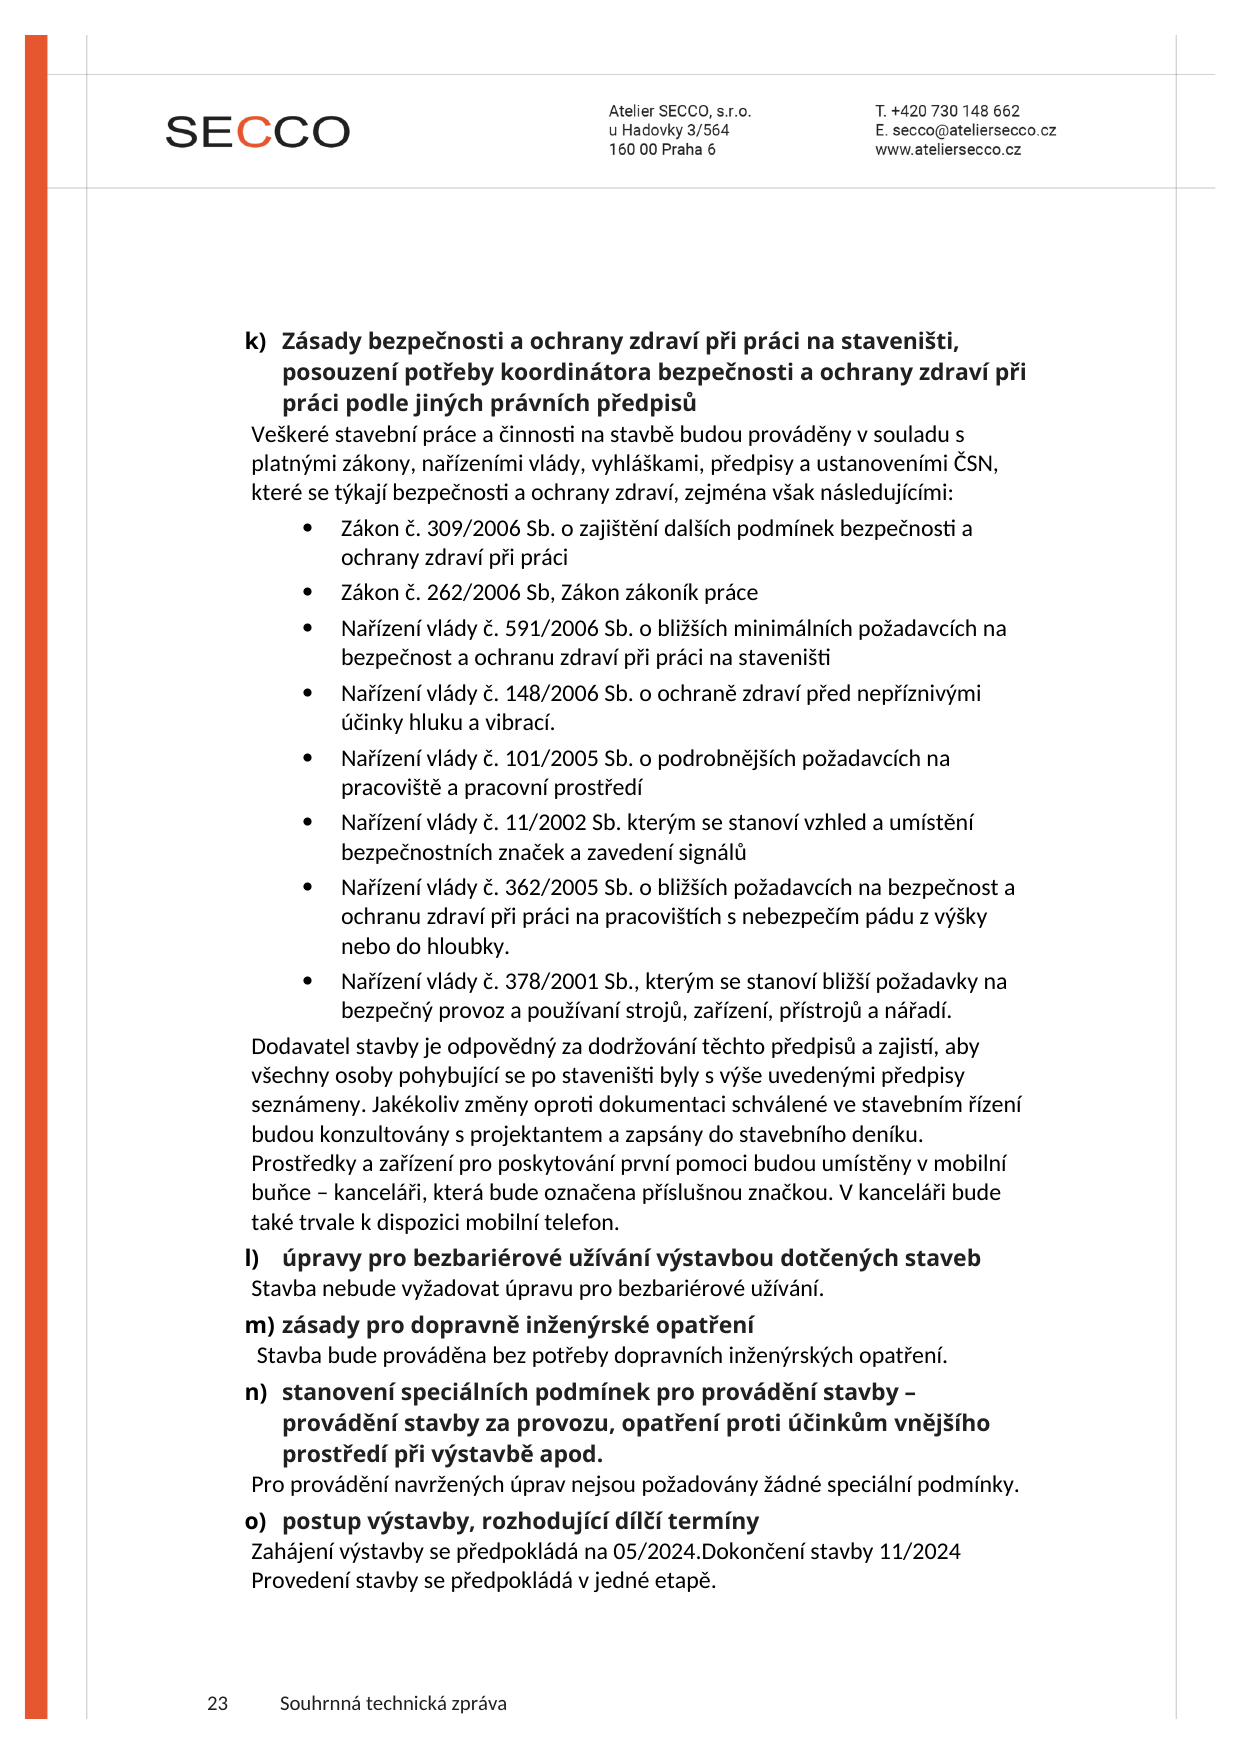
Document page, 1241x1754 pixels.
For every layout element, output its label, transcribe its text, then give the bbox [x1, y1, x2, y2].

list Zákon č. 309/2006 Sb. o zajištění dalších podmínek bezpečnosti a ochrany zdraví při práci [303, 513, 1033, 571]
text zásady pro dopravně inženýrské opatření [244, 1309, 1033, 1340]
text Zahájení výstavby se předpokládá na 05/2024.Dokončení stavby 11/2024 Provedení stavby se předpokládá v jedné etapě. [251, 1536, 1033, 1595]
list Nařízení vlády č. 148/2006 Sb. o ochraně zdraví před nepříznivými účinky hluku a vibrací. [303, 678, 1033, 736]
text postup výstavby, rozhodující dílčí termíny [244, 1505, 1033, 1536]
list Nařízení vlády č. 11/2002 Sb. kterým se stanoví vzhled a umístění bezpečnostních značek a zavedení signálů [303, 807, 1033, 866]
list Zákon č. 262/2006 Sb, Zákon zákoník práce [303, 577, 1033, 607]
text Zásady bezpečnosti a ochrany zdraví při práci na staveništi, posouzení potřeby koordinátora bezpečnosti a ochrany zdraví při práci podle jiných právních předpisů [244, 325, 1033, 419]
list Nařízení vlády č. 101/2005 Sb. o podrobnějších požadavcích na pracoviště a pracovní prostředí [303, 743, 1033, 801]
text Stavba nebude vyžadovat úpravu pro bezbariérové užívání. [251, 1273, 1033, 1303]
text stanovení speciálních podmínek pro provádění stavby – provádění stavby za provozu, opatření proti účinkům vnějšího prostředí při výstavbě apod. [244, 1376, 1033, 1469]
list Nařízení vlády č. 591/2006 Sb. o bližších minimálních požadavcích na bezpečnost a ochranu zdraví při práci na staveništi [303, 613, 1033, 672]
text Dodavatel stavby je odpovědný za dodržování těchto předpisů a zajistí, aby všechny osoby pohybující se po staveništi byly s výše uvedenými předpisy seznámeny. Jakékoliv změny oproti dokumentaci schválené ve stavebním řízení budou konzultovány s projektantem a zapsány do stavebního deníku. Prostředky a zařízení pro poskytování první pomoci budou umístěny v mobilní buňce – kanceláři, která bude označena příslušnou značkou. V kanceláři bude také trvale k dispozici mobilní telefon. [251, 1031, 1033, 1236]
picture [24, 35, 1216, 1719]
text Veškeré stavební práce a činnosti na stavbě budou prováděny v souladu s platnými zákony, nařízeními vlády, vyhláškami, předpisy a ustanoveními ČSN, které se týkají bezpečnosti a ochrany zdraví, zejména však následujícími: [251, 419, 1033, 506]
list Nařízení vlády č. 362/2005 Sb. o bližších požadavcích na bezpečnost a ochranu zdraví při práci na pracovištích s nebezpečím pádu z výšky nebo do hloubky. [303, 872, 1033, 960]
text úpravy pro bezbariérové užívání výstavbou dotčených staveb [244, 1242, 1033, 1273]
text Pro provádění navržených úprav nejsou požadovány žádné speciální podmínky. [251, 1469, 1033, 1499]
text Stavba bude prováděna bez potřeby dopravních inženýrských opatření. [251, 1340, 1033, 1369]
list Nařízení vlády č. 378/2001 Sb., kterým se stanoví bližší požadavky na bezpečný provoz a používaní strojů, zařízení, přístrojů a nářadí. [303, 966, 1033, 1025]
